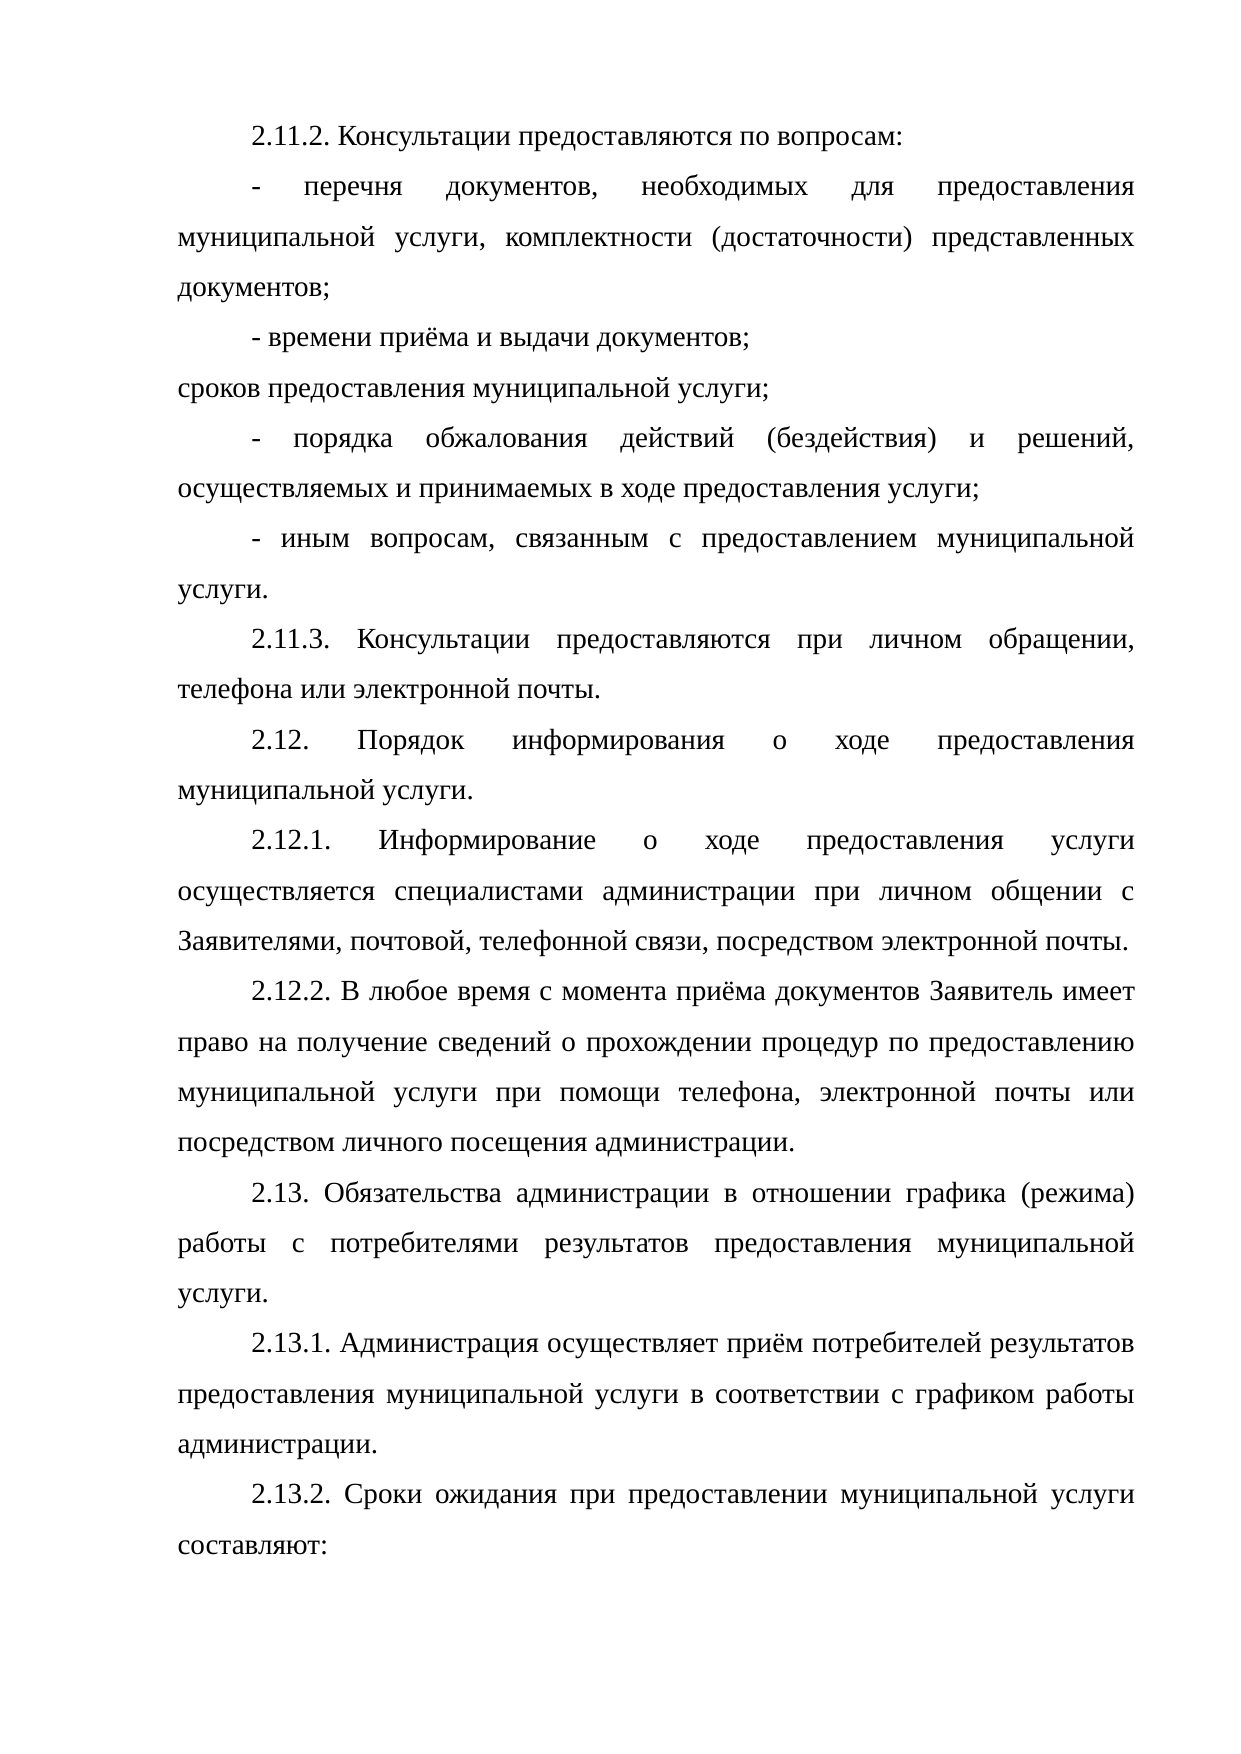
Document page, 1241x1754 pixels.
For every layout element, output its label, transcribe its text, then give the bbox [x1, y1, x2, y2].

text 2.11.3. Консультации предоставляются при личном обращении, телефона или электронной почты. [177, 621, 1135, 705]
text - иным вопросам, связанным с предоставлением муниципальной услуги. [177, 521, 1135, 604]
text 2.12.1. Информирование о ходе предоставления услуги осуществляется специалистами администрации при личном общении с Заявителями, почтовой, телефонной связи, посредством электронной почты. [177, 822, 1135, 957]
text 2.13.1. Администрация осуществляет приём потребителей результатов предоставления муниципальной услуги в соответствии с графиком работы администрации. [177, 1326, 1135, 1460]
text 2.12. Порядок информирования о ходе предоставления муниципальной услуги. [177, 722, 1135, 806]
text 2.12.2. В любое время с момента приёма документов Заявитель имеет право на получение сведений о прохождении процедур по предоставлению муниципальной услуги при помощи телефона, электронной почты или посредством личного посещения администрации. [177, 973, 1135, 1158]
text 2.11.2. Консультации предоставляются по вопросам: [177, 118, 1135, 152]
text - порядка обжалования действий (бездействия) и решений, осуществляемых и принимаемых в ходе предоставления услуги; [177, 420, 1135, 504]
text - перечня документов, необходимых для предоставления муниципальной услуги, комплектности (достаточности) представленных документов; [177, 168, 1135, 303]
text 2.13. Обязательства администрации в отношении графика (режима) работы с потребителями результатов предоставления муниципальной услуги. [177, 1175, 1135, 1309]
text 2.13.2. Сроки ожидания при предоставлении муниципальной услуги составляют: [177, 1477, 1135, 1560]
text - времени приёма и выдачи документов; [177, 319, 1135, 353]
text сроков предоставления муниципальной услуги; [177, 370, 1135, 403]
